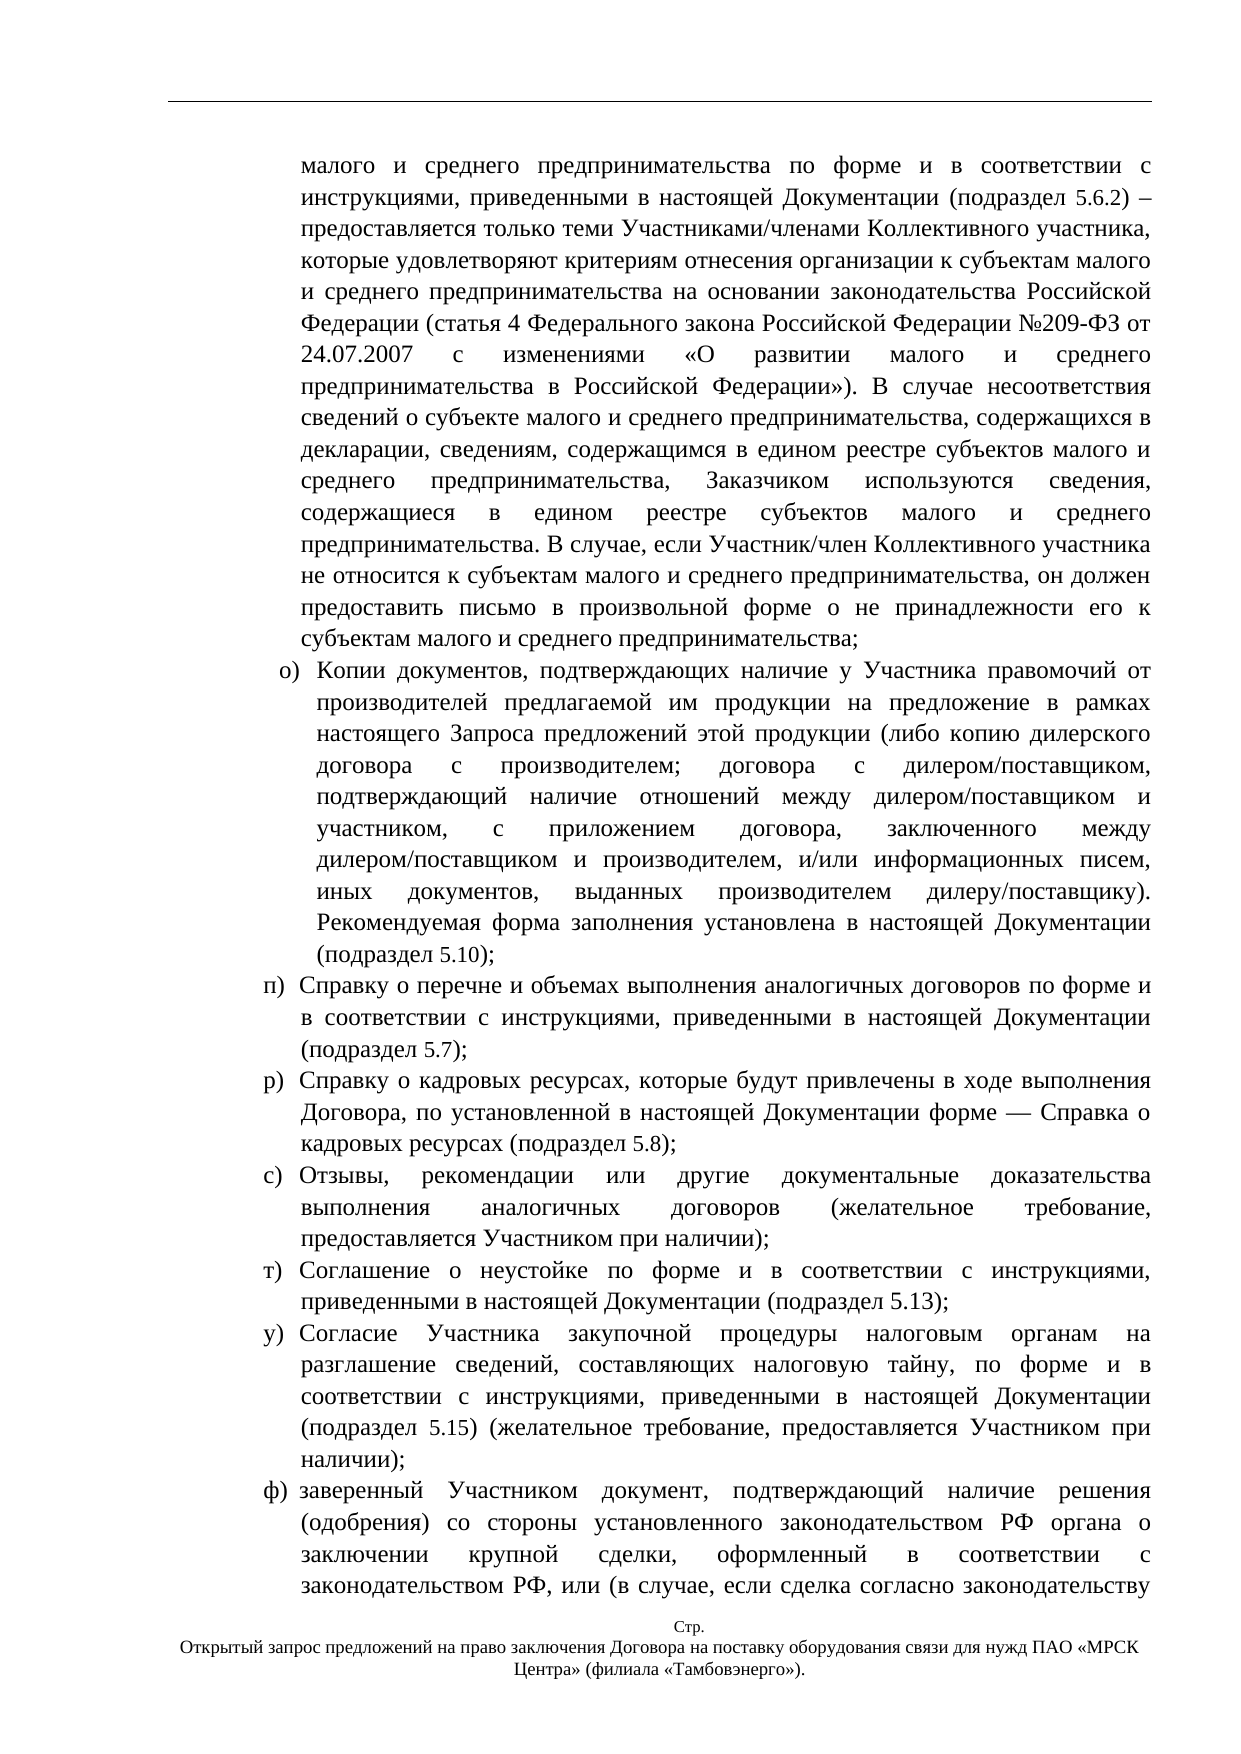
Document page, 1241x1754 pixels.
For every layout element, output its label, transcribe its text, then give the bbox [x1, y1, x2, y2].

list Отзывы, рекомендации или другие документальные доказательства выполнения аналогичных договоров (желательное требование, предоставляется Участником при наличии); [263, 1160, 1152, 1252]
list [263, 1476, 1152, 1599]
list Соглашение о неустойке по форме и в соответствии с инструкциями, приведенными в настоящей Документации (подраздел 5.13); [263, 1255, 1152, 1315]
list Согласие Участника закупочной процедуры налоговым органам на разглашение сведений, составляющих налоговую тайну, по форме и в соответствии с инструкциями, приведенными в настоящей Документации (подраздел 5.15) (желательное требование, предоставляется Участником при наличии); [263, 1318, 1152, 1473]
list Копии документов, подтверждающих наличие у Участника правомочий от производителей предлагаемой им продукции на предложение в рамках настоящего Запроса предложений этой продукции (либо копию дилерского договора с производителем; договора с дилером/поставщиком, подтверждающий наличие отношений между дилером/поставщиком и участником, с приложением договора, заключенного между дилером/поставщиком и производителем, и/или информационных писем, иных документов, выданных производителем дилеру/поставщику). Рекомендуемая форма заполнения установлена в настоящей Документации (подраздел 5.10); [279, 655, 1152, 968]
list Справку о перечне и объемах выполнения аналогичных договоров по форме и в соответствии с инструкциями, приведенными в настоящей Документации (подраздел 5.7); [263, 971, 1152, 1062]
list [263, 150, 1152, 652]
list Справку о кадровых ресурсах, которые будут привлечены в ходе выполнения Договора, по установленной в настоящей Документации форме — Справка о кадровых ресурсах (подраздел 5.8); [263, 1065, 1152, 1157]
